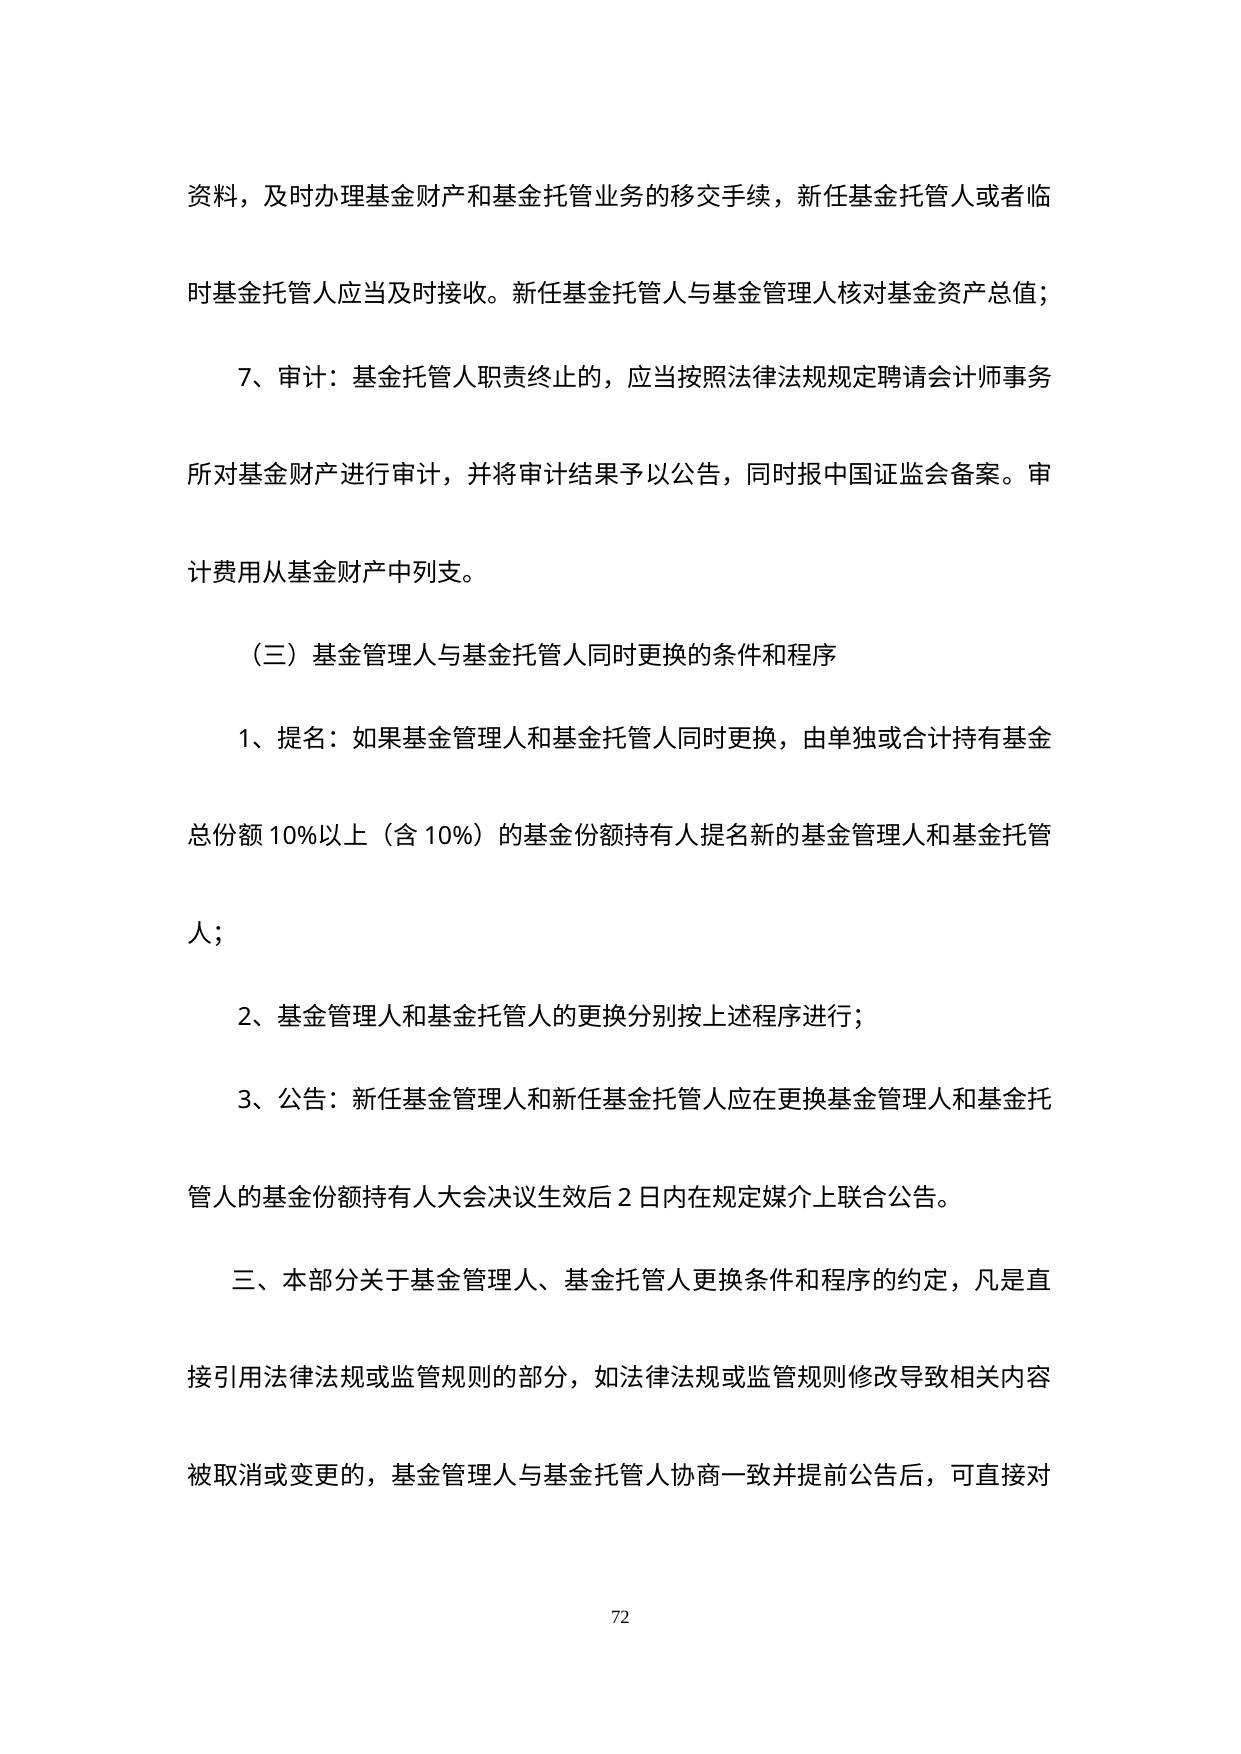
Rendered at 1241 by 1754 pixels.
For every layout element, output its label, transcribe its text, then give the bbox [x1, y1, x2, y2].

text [187, 1246, 1053, 1506]
text （三）基金管理人与基金托管人同时更换的条件和程序 [187, 621, 1053, 686]
text 7、审计：基金托管人职责终止的，应当按照法律法规规定聘请会计师事务所对基金财产进行审计，并将审计结果予以公告，同时报中国证监会备案。审计费用从基金财产中列支。 [187, 343, 1053, 603]
text 3、公告：新任基金管理人和新任基金托管人应在更换基金管理人和基金托管人的基金份额持有人大会决议生效后2日内在规定媒介上联合公告。 [187, 1065, 1053, 1228]
text 1、提名：如果基金管理人和基金托管人同时更换，由单独或合计持有基金总份额10%以上（含10%）的基金份额持有人提名新的基金管理人和基金托管人； [187, 704, 1053, 964]
text 2、基金管理人和基金托管人的更换分别按上述程序进行； [187, 982, 1053, 1047]
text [187, 162, 1053, 324]
